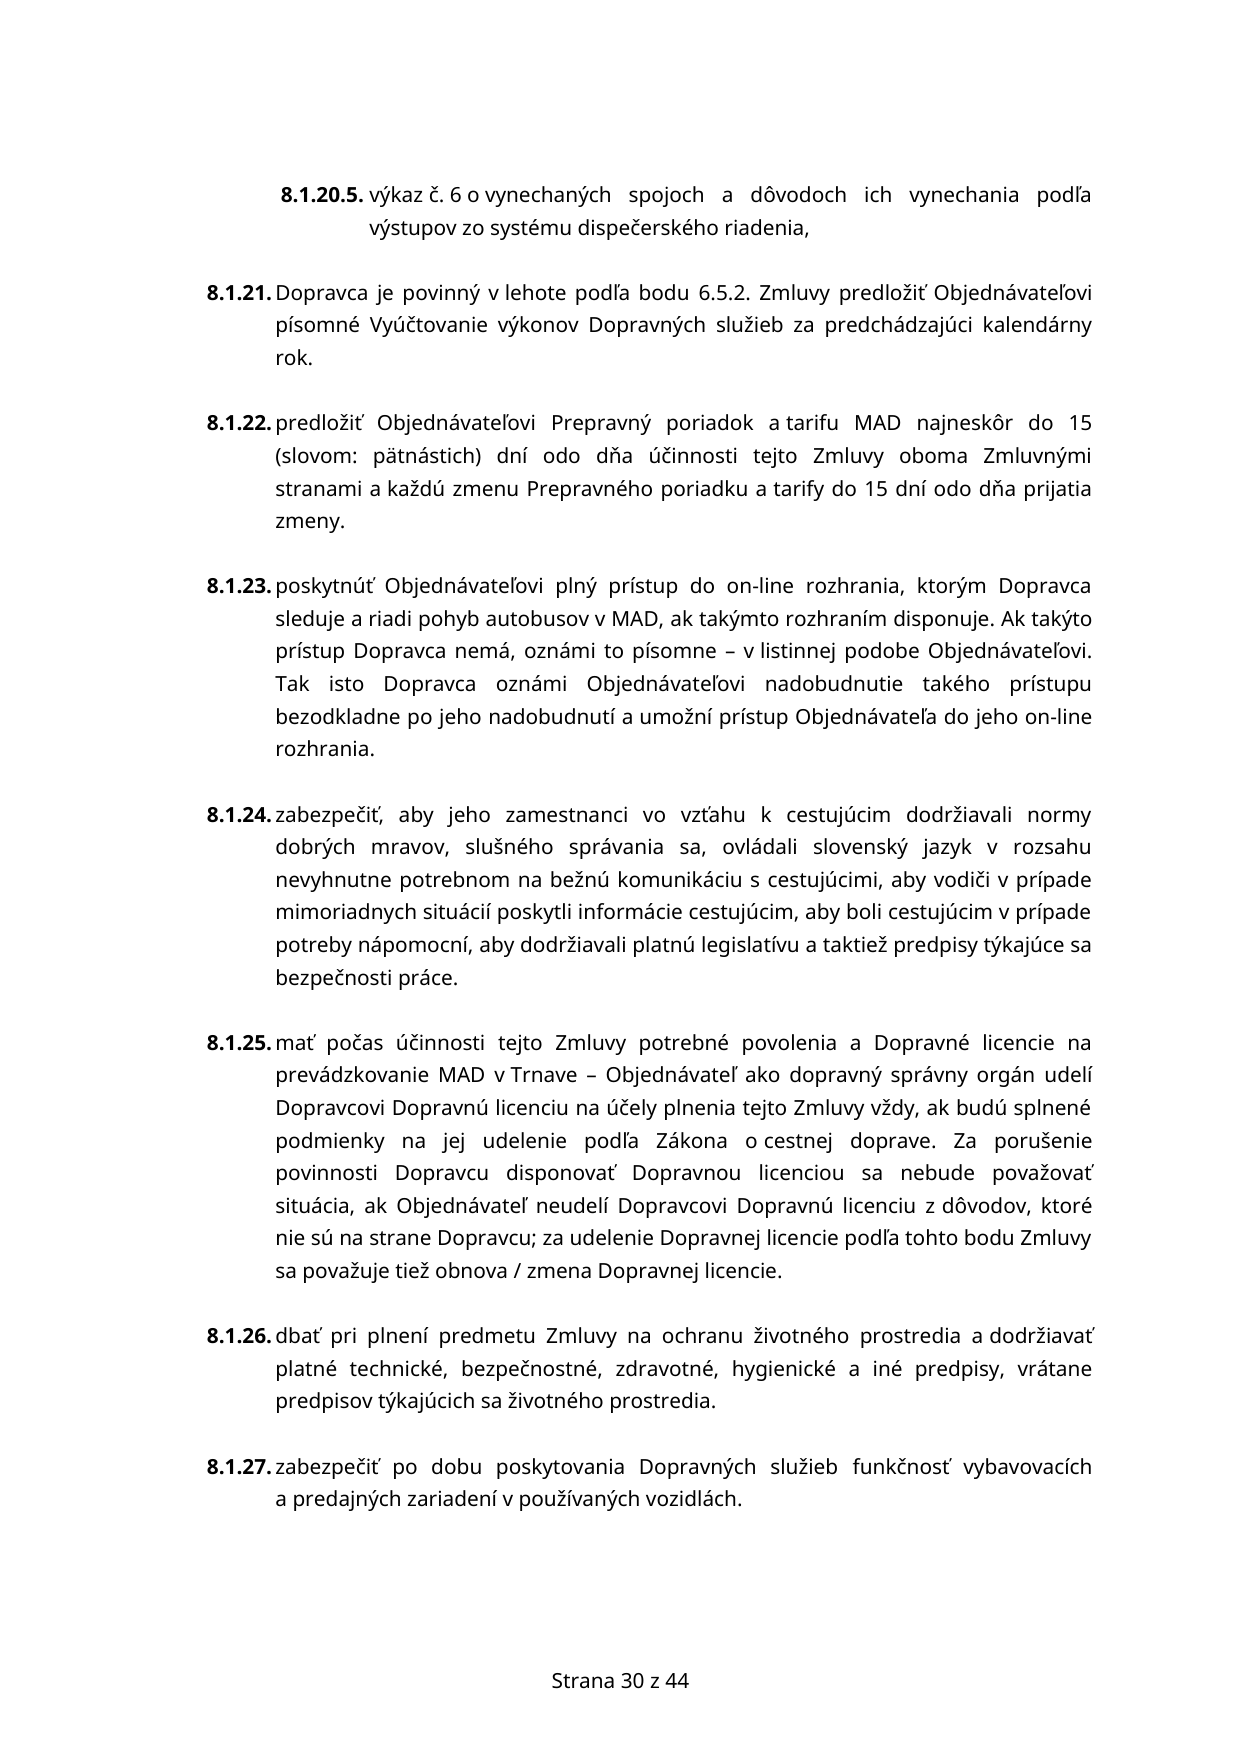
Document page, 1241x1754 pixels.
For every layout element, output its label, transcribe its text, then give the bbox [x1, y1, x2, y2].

list poskytnúť Objednávateľovi plný prístup do on-line rozhrania, ktorým Dopravca sleduje a riadi pohyb autobusov v MAD, ak takýmto rozhraním disponuje. Ak takýto prístup Dopravca nemá, oznámi to písomne – v listinnej podobe Objednávateľovi. Tak isto Dopravca oznámi Objednávateľovi nadobudnutie takého prístupu bezodkladne po jeho nadobudnutí a umožní prístup Objednávateľa do jeho on-line rozhrania. [207, 571, 1093, 763]
list výkaz č. 6 o vynechaných spojoch a dôvodoch ich vynechania podľa výstupov zo systému dispečerského riadenia, [281, 180, 1093, 241]
list Dopravca je povinný v lehote podľa bodu 6.5.2. Zmluvy predložiť Objednávateľovi písomné Vyúčtovanie výkonov Dopravných služieb za predchádzajúci kalendárny rok. [207, 278, 1093, 372]
list dbať pri plnení predmetu Zmluvy na ochranu životného prostredia a dodržiavať platné technické, bezpečnostné, zdravotné, hygienické a iné predpisy, vrátane predpisov týkajúcich sa životného prostredia. [207, 1321, 1093, 1415]
list zabezpečiť, aby jeho zamestnanci vo vzťahu k cestujúcim dodržiavali normy dobrých mravov, slušného správania sa, ovládali slovenský jazyk v rozsahu nevyhnutne potrebnom na bežnú komunikáciu s cestujúcimi, aby vodiči v prípade mimoriadnych situácií poskytli informácie cestujúcim, aby boli cestujúcim v prípade potreby nápomocní, aby dodržiavali platnú legislatívu a taktiež predpisy týkajúce sa bezpečnosti práce. [207, 800, 1093, 991]
list predložiť Objednávateľovi Prepravný poriadok a tarifu MAD najneskôr do 15 (slovom: pätnástich) dní odo dňa účinnosti tejto Zmluvy oboma Zmluvnými stranami a každú zmenu Prepravného poriadku a tarify do 15 dní odo dňa prijatia zmeny. [207, 408, 1093, 535]
list zabezpečiť po dobu poskytovania Dopravných služieb funkčnosť vybavovacích a predajných zariadení v používaných vozidlách. [207, 1452, 1093, 1513]
list mať počas účinnosti tejto Zmluvy potrebné povolenia a Dopravné licencie na prevádzkovanie MAD v Trnave – Objednávateľ ako dopravný správny orgán udelí Dopravcovi Dopravnú licenciu na účely plnenia tejto Zmluvy vždy, ak budú splnené podmienky na jej udelenie podľa Zákona o cestnej doprave. Za porušenie povinnosti Dopravcu disponovať Dopravnou licenciou sa nebude považovať situácia, ak Objednávateľ neudelí Dopravcovi Dopravnú licenciu z dôvodov, ktoré nie sú na strane Dopravcu; za udelenie Dopravnej licencie podľa tohto bodu Zmluvy sa považuje tiež obnova / zmena Dopravnej licencie. [207, 1028, 1093, 1284]
